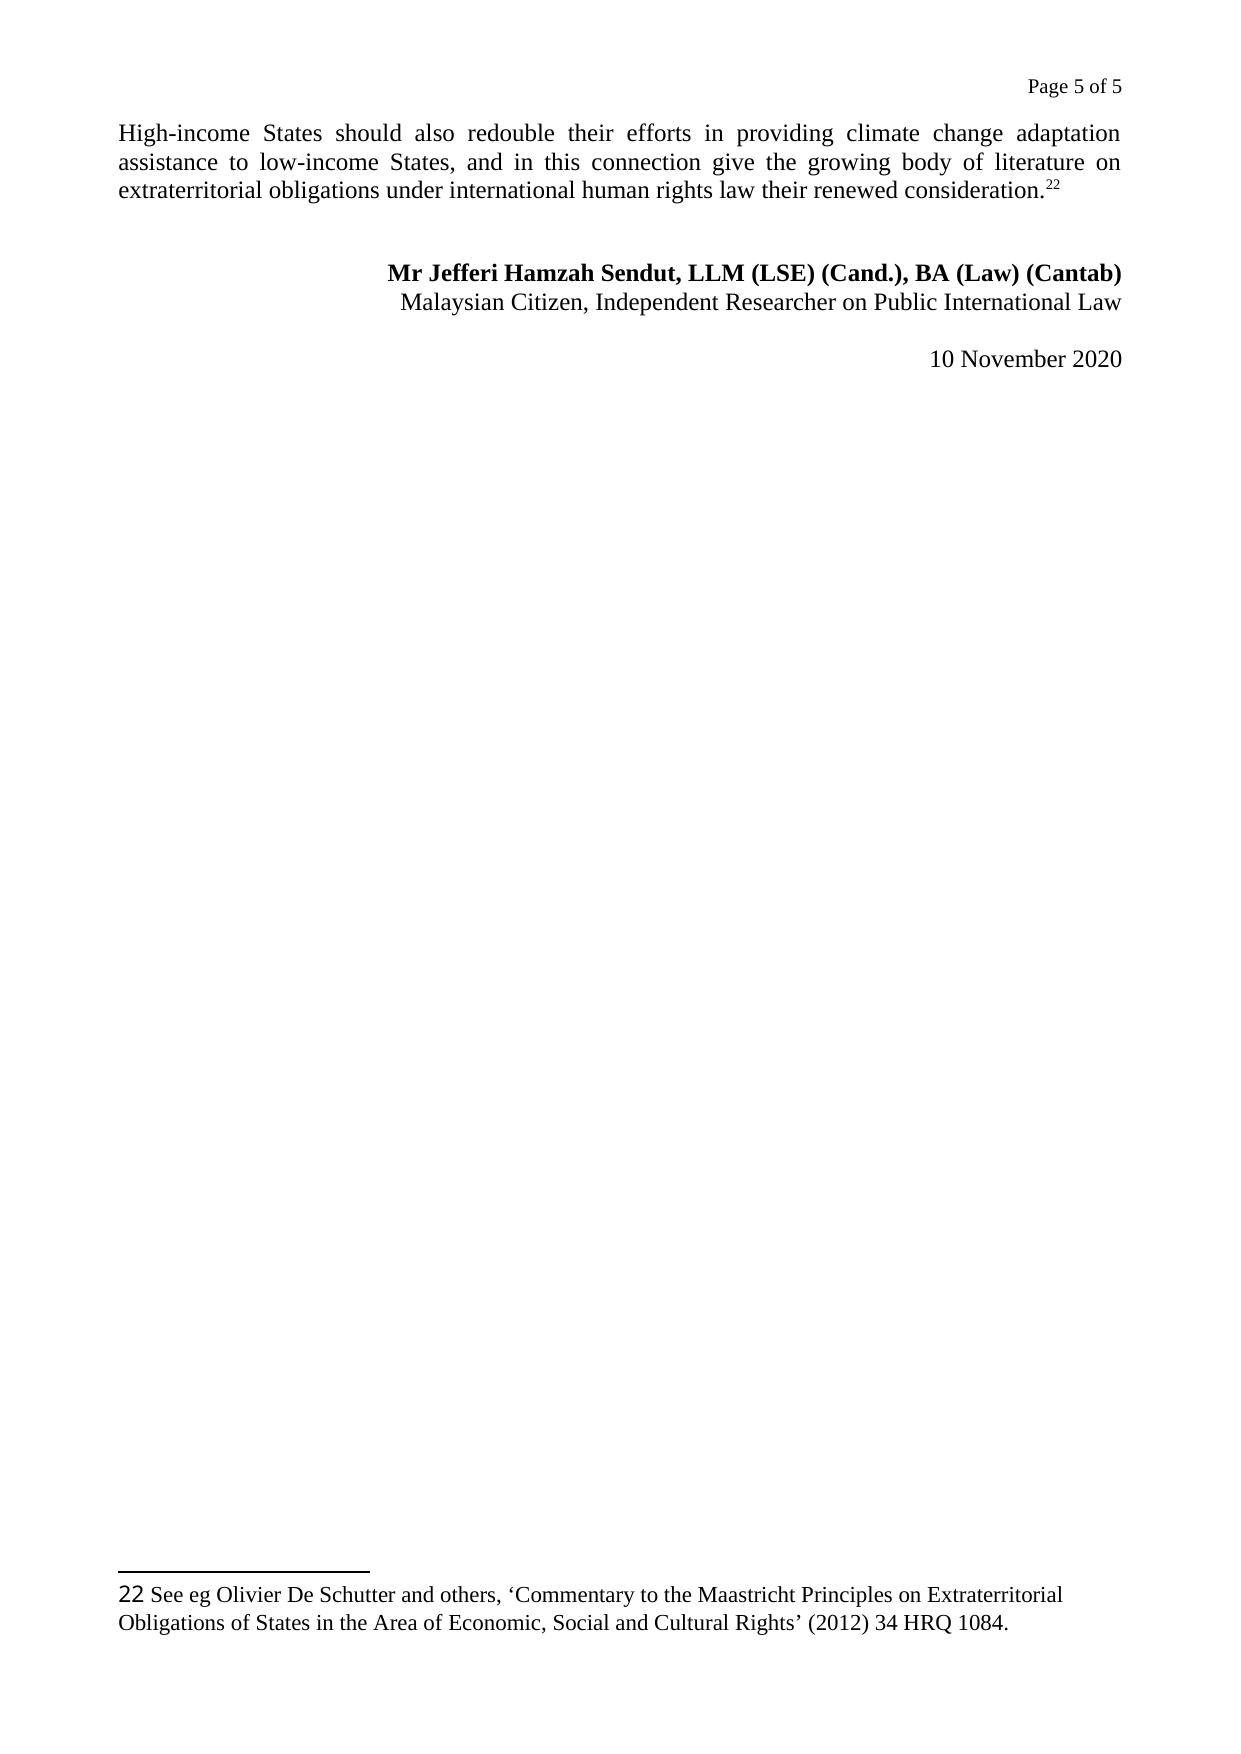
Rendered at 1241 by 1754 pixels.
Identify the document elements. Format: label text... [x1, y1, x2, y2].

text Mr Jefferi Hamzah Sendut, LLM (LSE) (Cand.), BA (Law) (Cantab) [156, 258, 1122, 287]
text 10 November 2020 [156, 344, 1122, 373]
text High-income States should also redouble their efforts in providing climate change adaptation assistance to low-income States, and in this connection give the growing body of literature on extraterritorial obligations under international human rights law their renewed consideration. [118, 118, 1122, 204]
text Malaysian Citizen, Independent Researcher on Public International Law [156, 287, 1122, 316]
